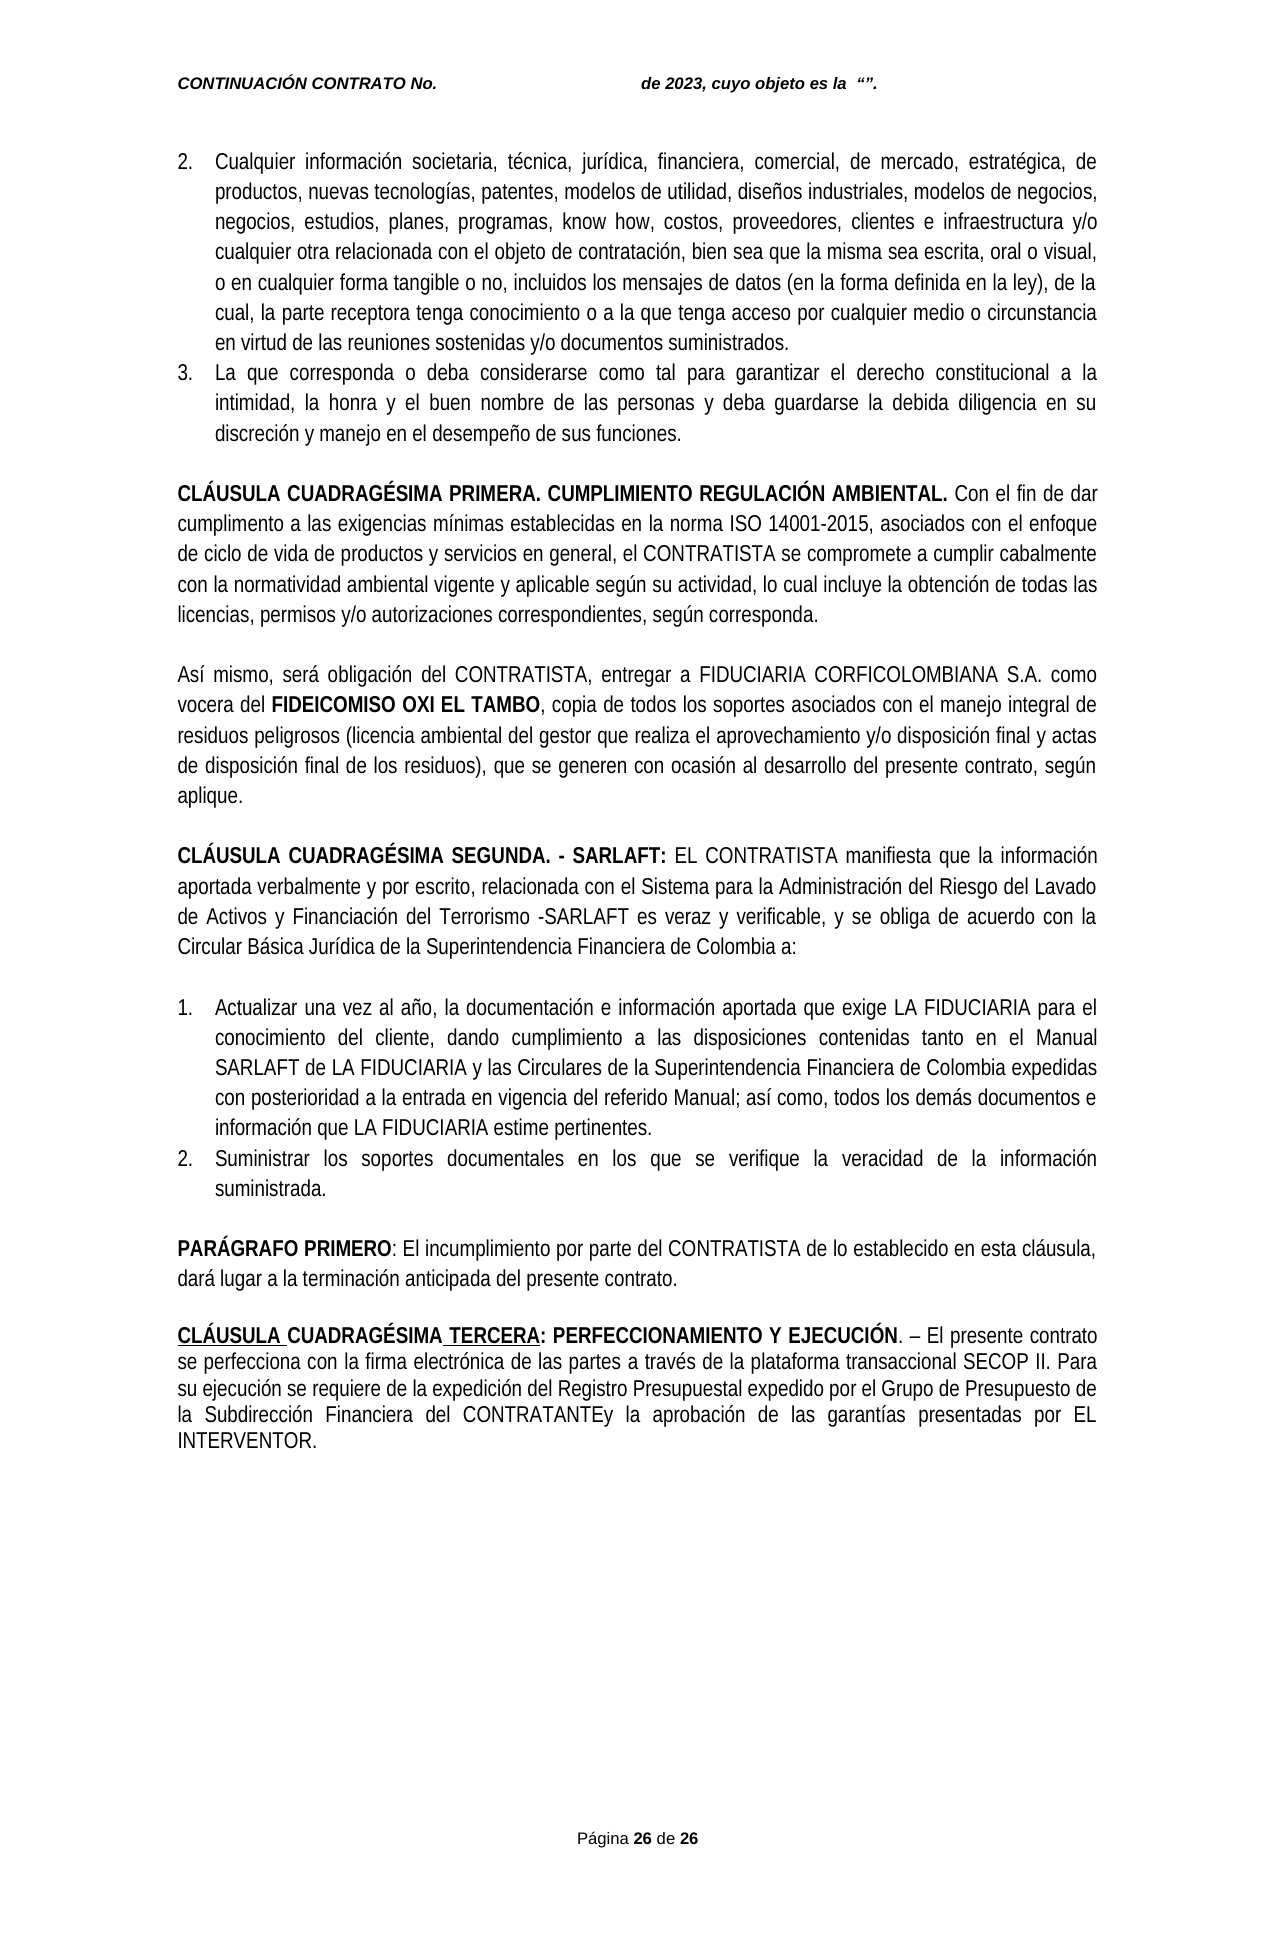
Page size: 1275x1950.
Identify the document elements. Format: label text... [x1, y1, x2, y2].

list Suministrar los soportes documentales en los que se verifique la veracidad de la información suministrada. [177, 1144, 1098, 1201]
text CLÁUSULA CUADRAGÉSIMA PRIMERA. CUMPLIMIENTO REGULACIÓN AMBIENTAL. Con el fin de dar cumplimento a las exigencias mínimas establecidas en la norma ISO 14001-2015, asociados con el enfoque de ciclo de vida de productos y servicios en general, el CONTRATISTA se compromete a cumplir cabalmente con la normatividad ambiental vigente y aplicable según su actividad, lo cual incluye la obtención de todas las licencias, permisos y/o autorizaciones correspondientes, según corresponda. [177, 480, 1098, 627]
text PARÁGRAFO PRIMERO: El incumplimiento por parte del CONTRATISTA de lo establecido en esta cláusula, dará lugar a la terminación anticipada del presente contrato. [177, 1235, 1098, 1292]
text Así mismo, será obligación del CONTRATISTA, entregar a FIDUCIARIA CORFICOLOMBIANA S.A. como vocera del FIDEICOMISO OXI EL TAMBO, copia de todos los soportes asociados con el manejo integral de residuos peligrosos (licencia ambiental del gestor que realiza el aprovechamiento y/o disposición final y actas de disposición final de los residuos), que se generen con ocasión al desarrollo del presente contrato, según aplique. [177, 661, 1098, 808]
list Cualquier información societaria, técnica, jurídica, financiera, comercial, de mercado, estratégica, de productos, nuevas tecnologías, patentes, modelos de utilidad, diseños industriales, modelos de negocios, negocios, estudios, planes, programas, know how, costos, proveedores, clientes e infraestructura y/o cualquier otra relacionada con el objeto de contratación, bien sea que la misma sea escrita, oral o visual, o en cualquier forma tangible o no, incluidos los mensajes de datos (en la forma definida en la ley), de la cual, la parte receptora tenga conocimiento o a la que tenga acceso por cualquier medio o circunstancia en virtud de las reuniones sostenidas y/o documentos suministrados. [177, 148, 1098, 355]
text CLÁUSULA CUADRAGÉSIMA TERCERA: PERFECCIONAMIENTO Y EJECUCIÓN. – El presente contrato se perfecciona con la firma electrónica de las partes a través de la plataforma transaccional SECOP II. Para su ejecución se requiere de la expedición del Registro Presupuestal expedido por el Grupo de Presupuesto de la Subdirección Financiera del CONTRATANTEy la aprobación de las garantías presentadas por EL INTERVENTOR. [177, 1322, 1098, 1454]
text CLÁUSULA CUADRAGÉSIMA SEGUNDA. - SARLAFT: EL CONTRATISTA manifiesta que la información aportada verbalmente y por escrito, relacionada con el Sistema para la Administración del Riesgo del Lavado de Activos y Financiación del Terrorismo -SARLAFT es veraz y verificable, y se obliga de acuerdo con la Circular Básica Jurídica de la Superintendencia Financiera de Colombia a: [177, 842, 1098, 959]
list La que corresponda o deba considerarse como tal para garantizar el derecho constitucional a la intimidad, la honra y el buen nombre de las personas y deba guardarse la debida diligencia en su discreción y manejo en el desempeño de sus funciones. [177, 359, 1098, 446]
list Actualizar una vez al año, la documentación e información aportada que exige LA FIDUCIARIA para el conocimiento del cliente, dando cumplimiento a las disposiciones contenidas tanto en el Manual SARLAFT de LA FIDUCIARIA y las Circulares de la Superintendencia Financiera de Colombia expedidas con posterioridad a la entrada en vigencia del referido Manual; así como, todos los demás documentos e información que LA FIDUCIARIA estime pertinentes. [177, 993, 1098, 1141]
